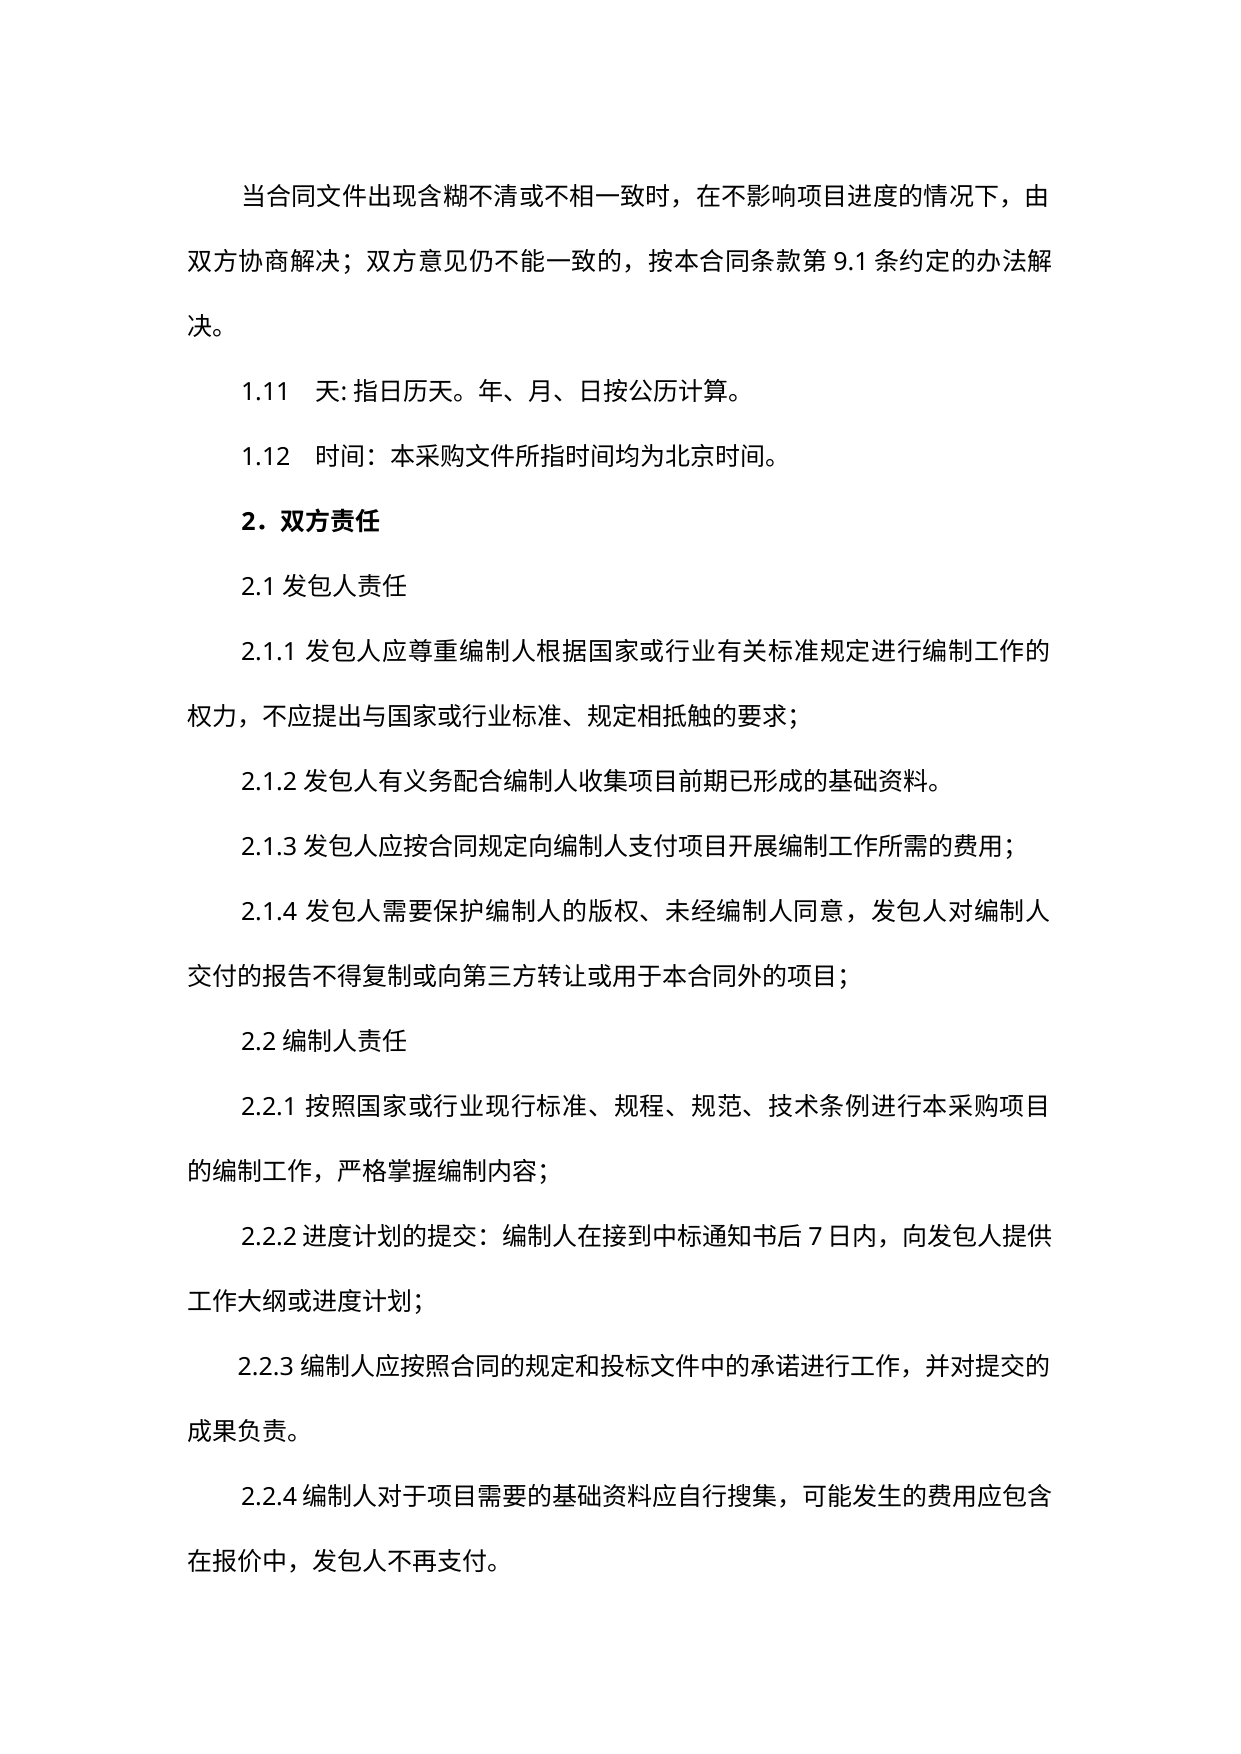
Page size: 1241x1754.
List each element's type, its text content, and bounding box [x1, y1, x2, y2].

text 2.2 编制人责任 [187, 1007, 1053, 1072]
text 2.1.3 发包人应按合同规定向编制人支付项目开展编制工作所需的费用； [187, 812, 1053, 877]
text 1.11 天: 指日历天。年、月、日按公历计算。 [187, 357, 1053, 422]
text 2.2.4编制人对于项目需要的基础资料应自行搜集，可能发生的费用应包含在报价中，发包人不再支付。 [187, 1462, 1053, 1592]
text 2.2.1 按照国家或行业现行标准、规程、规范、技术条例进行本采购项目的编制工作，严格掌握编制内容； [187, 1072, 1053, 1202]
text 2.1 发包人责任 [187, 552, 1053, 617]
text 2.1.4 发包人需要保护编制人的版权、未经编制人同意，发包人对编制人交付的报告不得复制或向第三方转让或用于本合同外的项目； [187, 877, 1053, 1007]
text 1.12 时间：本采购文件所指时间均为北京时间。 [187, 422, 1053, 487]
text 2.2.3 编制人应按照合同的规定和投标文件中的承诺进行工作，并对提交的成果负责。 [187, 1332, 1053, 1462]
text 2.1.2 发包人有义务配合编制人收集项目前期已形成的基础资料。 [187, 747, 1053, 812]
text 2．双方责任 [187, 487, 1053, 552]
text 2.2.2进度计划的提交：编制人在接到中标通知书后7日内，向发包人提供工作大纲或进度计划； [187, 1202, 1053, 1332]
text 当合同文件出现含糊不清或不相一致时，在不影响项目进度的情况下，由双方协商解决；双方意见仍不能一致的，按本合同条款第9.1条约定的办法解决。 [187, 162, 1053, 357]
text 2.1.1 发包人应尊重编制人根据国家或行业有关标准规定进行编制工作的权力，不应提出与国家或行业标准、规定相抵触的要求； [187, 617, 1053, 747]
